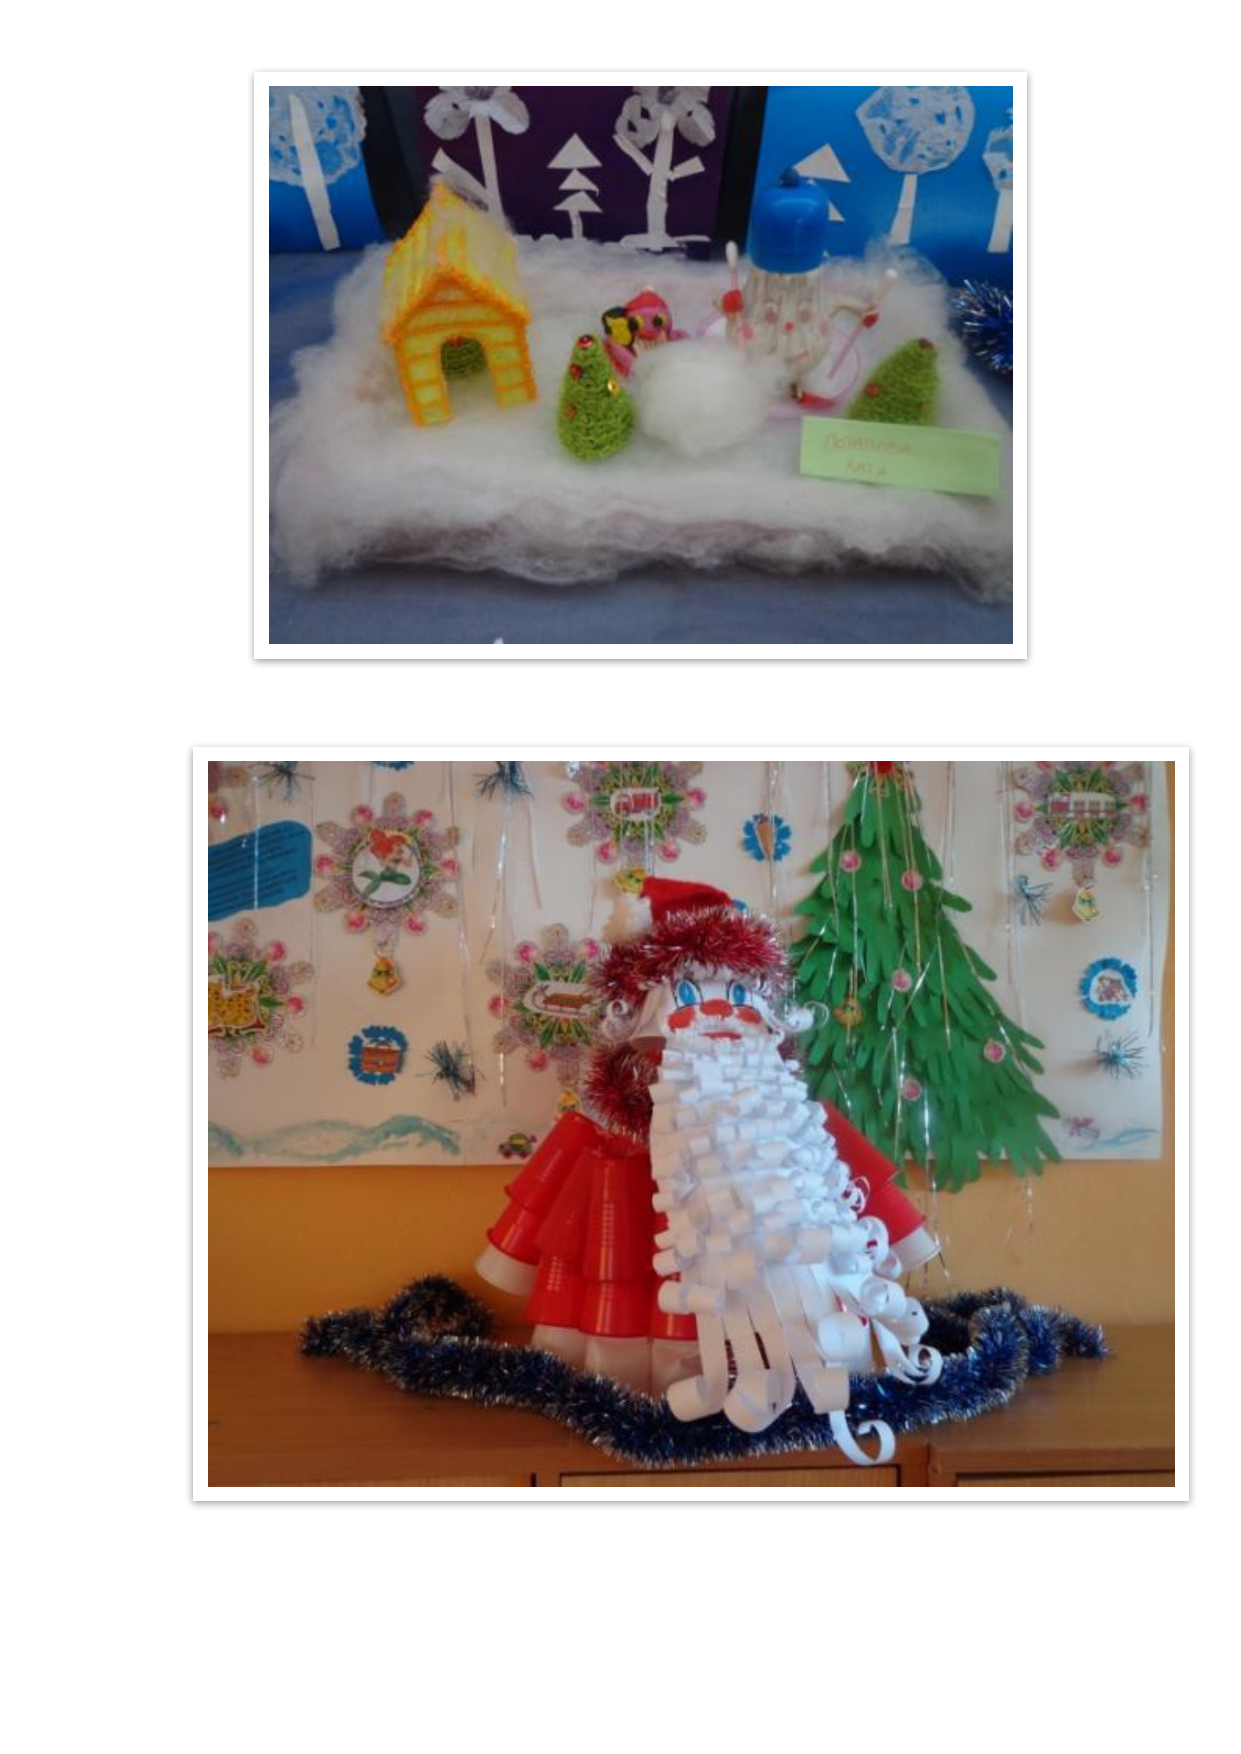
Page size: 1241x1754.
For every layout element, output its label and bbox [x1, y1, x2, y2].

picture [208, 761, 1175, 1487]
picture [269, 86, 1013, 644]
